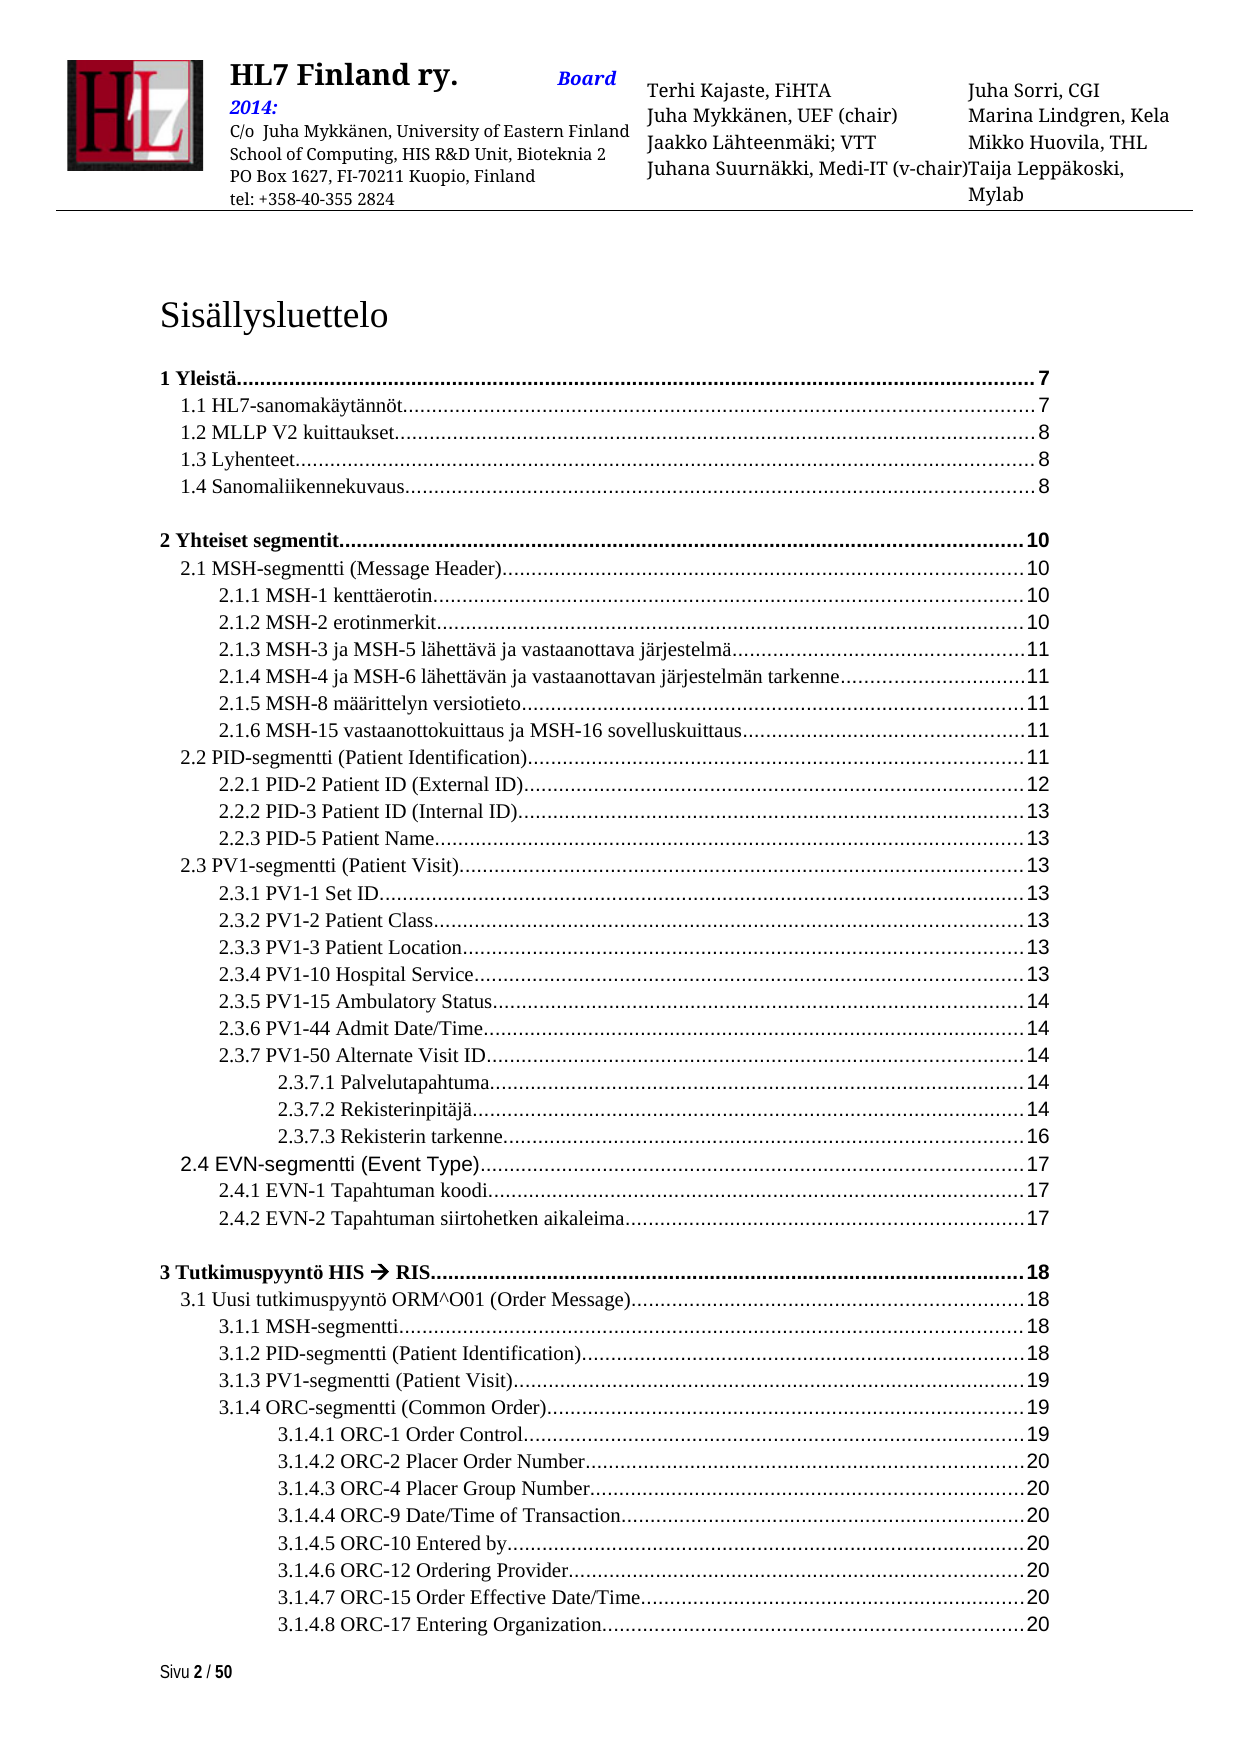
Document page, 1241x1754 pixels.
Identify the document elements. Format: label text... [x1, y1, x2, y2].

text 2.3.7 PV1-50 Alternate Visit ID 14 [218, 1040, 1051, 1067]
text 1.1 HL7-sanomakäytännöt 7 [180, 390, 1051, 417]
text 3.1.4.7 ORC-15 Order Effective Date/Time 20 [278, 1582, 1051, 1609]
text 3.1.4.3 ORC-4 Placer Group Number 20 [278, 1473, 1051, 1500]
text 3.1.4.4 ORC-9 Date/Time of Transaction 20 [278, 1500, 1051, 1527]
text 2.3.3 PV1-3 Patient Location 13 [218, 932, 1051, 959]
text 3.1.4 ORC-segmentti (Common Order) 19 [218, 1392, 1051, 1419]
text 2.1.6 MSH-15 vastaanottokuittaus ja MSH-16 sovelluskuittaus 11 [218, 715, 1051, 742]
text 2.4.2 EVN-2 Tapahtuman siirtohetken aikaleima 17 [218, 1202, 1051, 1229]
picture [67, 60, 204, 171]
text 2.1.5 MSH-8 määrittelyn versiotieto 11 [218, 688, 1051, 715]
text 2.3.7.1 Palvelutapahtuma 14 [278, 1067, 1051, 1094]
text 2.1.4 MSH-4 ja MSH-6 lähettävän ja vastaanottavan järjestelmän tarkenne 11 [218, 661, 1051, 688]
text 2.3.7.2 Rekisterinpitäjä 14 [278, 1094, 1051, 1121]
text 3.1.2 PID-segmentti (Patient Identification) 18 [218, 1338, 1051, 1365]
text 3.1.4.6 ORC-12 Ordering Provider 20 [278, 1554, 1051, 1582]
text 2.1 MSH-segmentti (Message Header) 10 [180, 552, 1051, 579]
text 2.3.6 PV1-44 Admit Date/Time 14 [218, 1013, 1051, 1040]
text 3.1 Uusi tutkimuspyyntö ORM^O01 (Order Message) 18 [180, 1284, 1051, 1311]
text 2.3.1 PV1-1 Set ID 13 [218, 877, 1051, 904]
text 3.1.4.2 ORC-2 Placer Order Number 20 [278, 1446, 1051, 1473]
text 2.4 EVN-segmentti (Event Type) 17 [180, 1148, 1051, 1175]
text 1.3 Lyhenteet 8 [180, 444, 1051, 471]
text 2.4.1 EVN-1 Tapahtuman koodi 17 [218, 1175, 1051, 1202]
text 3 Tutkimuspyyntö HIS RIS 18 [159, 1257, 1051, 1284]
text 3.1.4.1 ORC-1 Order Control 19 [278, 1419, 1051, 1446]
text 3.1.4.5 ORC-10 Entered by 20 [278, 1527, 1051, 1554]
text 2.2 PID-segmentti (Patient Identification) 11 [180, 742, 1051, 769]
text 2.2.3 PID-5 Patient Name 13 [218, 823, 1051, 850]
text 3.1.3 PV1-segmentti (Patient Visit) 19 [218, 1365, 1051, 1392]
text 3.1.4.8 ORC-17 Entering Organization 20 [278, 1609, 1051, 1636]
text 1.2 MLLP V2 kuittaukset 8 [180, 417, 1051, 444]
text 2.2.1 PID-2 Patient ID (External ID) 12 [218, 769, 1051, 796]
text 2.3.5 PV1-15 Ambulatory Status 14 [218, 986, 1051, 1013]
text 2 Yhteiset segmentit 10 [159, 525, 1051, 552]
text 3.1.1 MSH-segmentti 18 [218, 1311, 1051, 1338]
text 2.2.2 PID-3 Patient ID (Internal ID) 13 [218, 796, 1051, 823]
text 2.3.7.3 Rekisterin tarkenne 16 [278, 1121, 1051, 1148]
text Sisällysluettelo [159, 293, 1051, 336]
text 2.3 PV1-segmentti (Patient Visit) 13 [180, 850, 1051, 877]
text 2.1.3 MSH-3 ja MSH-5 lähettävä ja vastaanottava järjestelmä 11 [218, 634, 1051, 661]
text 2.1.2 MSH-2 erotinmerkit 10 [218, 607, 1051, 634]
text 2.1.1 MSH-1 kenttäerotin 10 [218, 579, 1051, 607]
text 2.3.4 PV1-10 Hospital Service 13 [218, 959, 1051, 986]
text 2.3.2 PV1-2 Patient Class 13 [218, 904, 1051, 932]
text 1.4 Sanomaliikennekuvaus 8 [180, 471, 1051, 498]
text 1 Yleistä 7 [159, 363, 1051, 390]
